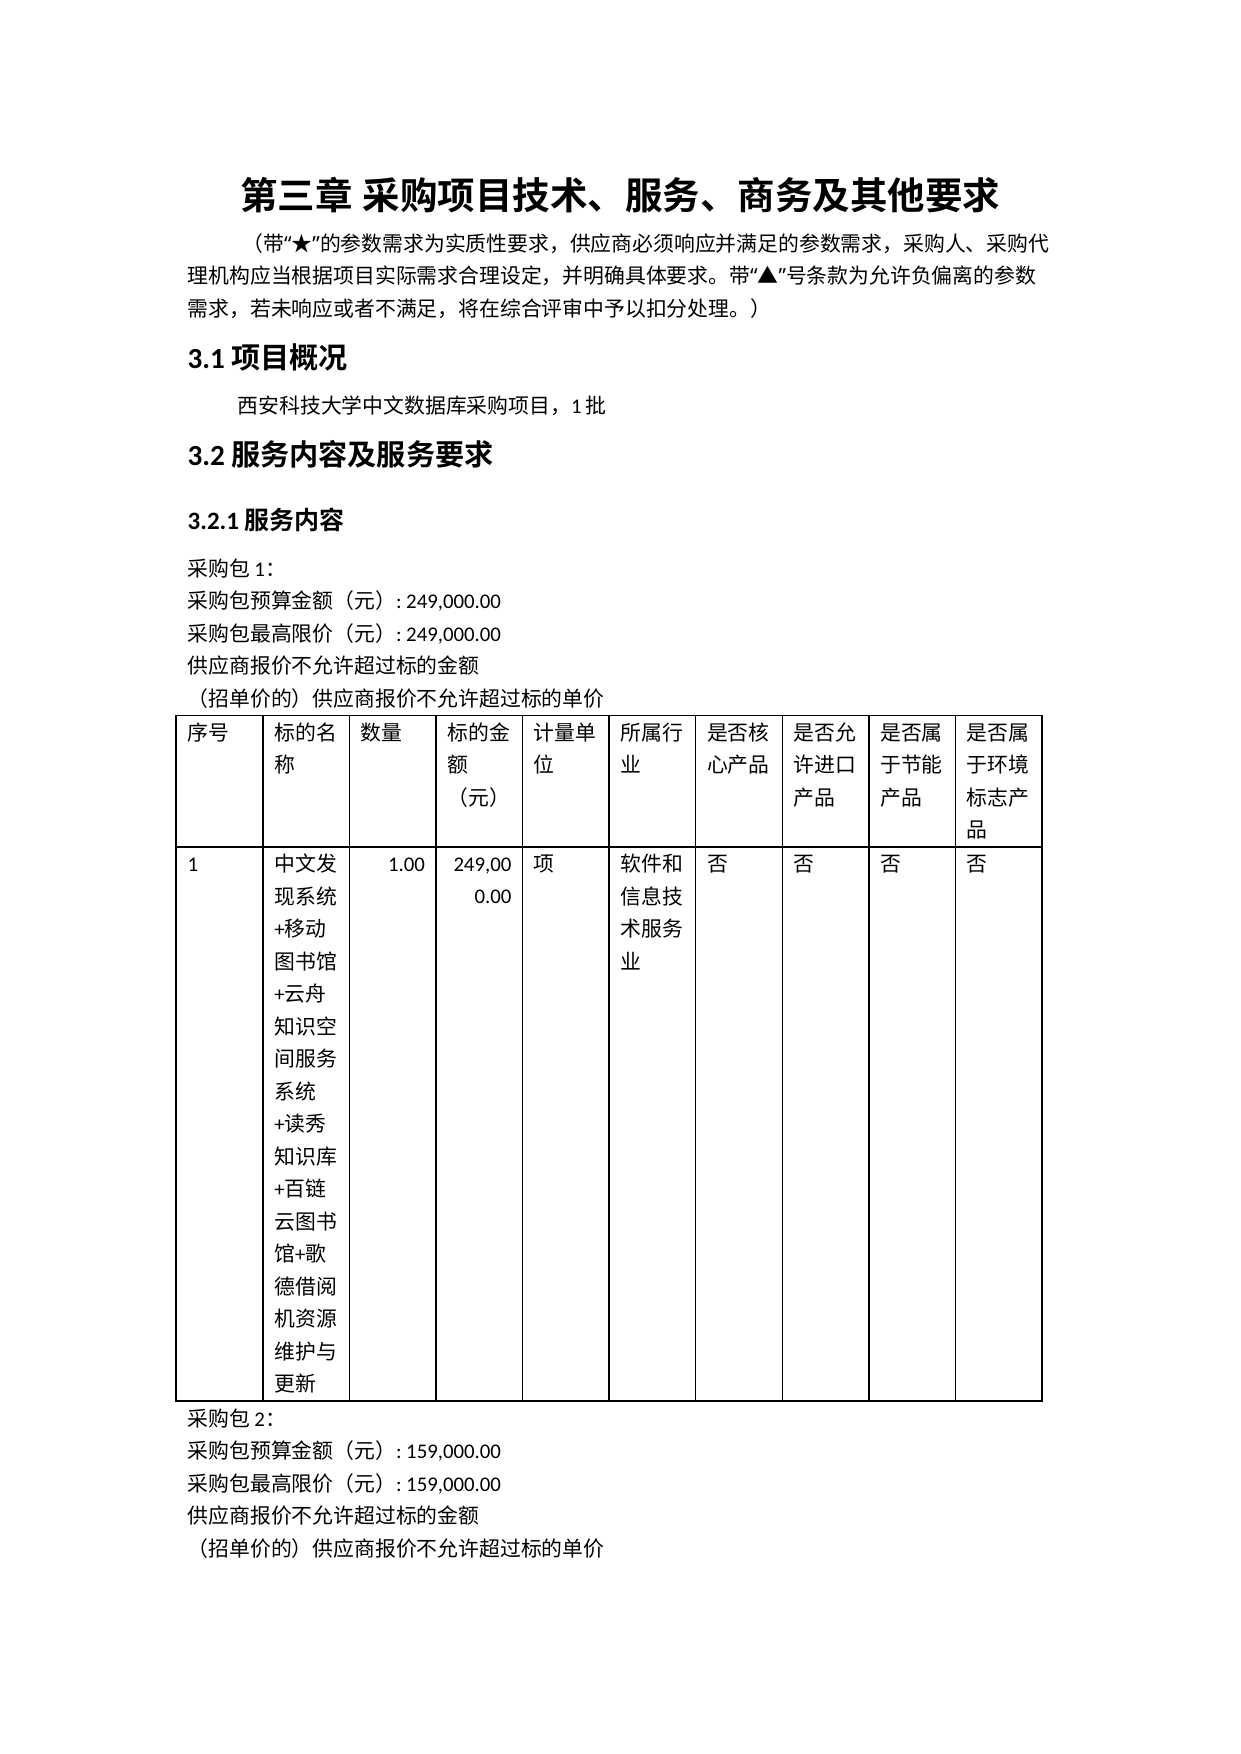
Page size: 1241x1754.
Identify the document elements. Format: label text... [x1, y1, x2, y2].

table_header 所属行业 [610, 716, 695, 846]
text 3.2服务内容及服务要求 [187, 422, 1053, 487]
table_cell 否 [783, 848, 868, 1400]
text 采购包2： [187, 1402, 1053, 1434]
table_cell 项 [523, 848, 608, 1400]
text （带“★”的参数需求为实质性要求，供应商必须响应并满足的参数需求，采购人、采购代理机构应当根据项目实际需求合理设定，并明确具体要求。带“▲”号条款为允许负偏离的参数需求，若未响应或者不满足，将在综合评审中予以扣分处理。） [187, 227, 1053, 324]
text （招单价的）供应商报价不允许超过标的单价 [187, 682, 1053, 714]
text 采购包1： [187, 552, 1053, 584]
text 供应商报价不允许超过标的金额 [187, 1499, 1053, 1532]
text 采购包预算金额（元）: 249,000.00 [187, 584, 1053, 617]
table_header 序号 [177, 716, 262, 846]
table_cell 1 [177, 848, 262, 1400]
table_cell 否 [870, 848, 955, 1400]
table_cell 否 [956, 848, 1041, 1400]
table_cell 249,000.00 [437, 848, 522, 1400]
table_header 标的金额 （元） [437, 716, 522, 846]
text 采购包最高限价（元）: 159,000.00 [187, 1467, 1053, 1499]
text 采购包最高限价（元）: 249,000.00 [187, 617, 1053, 649]
table_cell 软件和信息技术服务业 [610, 848, 695, 1400]
table_cell 否 [696, 848, 782, 1400]
table_header 是否允许进口产品 [783, 716, 868, 846]
text 供应商报价不允许超过标的金额 [187, 649, 1053, 682]
table_cell 中文发现系统+移动图书馆+云舟知识空间服务系统+读秀知识库+百链云图书馆+歌德借阅机资源维护与更新 [264, 848, 349, 1400]
text 采购包预算金额（元）: 159,000.00 [187, 1434, 1053, 1467]
table_header 是否属于环境标志产品 [956, 716, 1041, 846]
table_header 标的名称 [264, 716, 349, 846]
table_header 数量 [350, 716, 435, 846]
table_cell 1.00 [350, 848, 435, 1400]
text 第三章 采购项目技术、服务、商务及其他要求 [187, 162, 1053, 227]
text 西安科技大学中文数据库采购项目，1批 [187, 389, 1053, 422]
table_header 计量单位 [523, 716, 608, 846]
text 3.2.1服务内容 [187, 487, 1053, 552]
text （招单价的）供应商报价不允许超过标的单价 [187, 1532, 1053, 1564]
text 3.1项目概况 [187, 324, 1053, 389]
table_header 是否属于节能产品 [870, 716, 955, 846]
table_header 是否核心产品 [696, 716, 782, 846]
